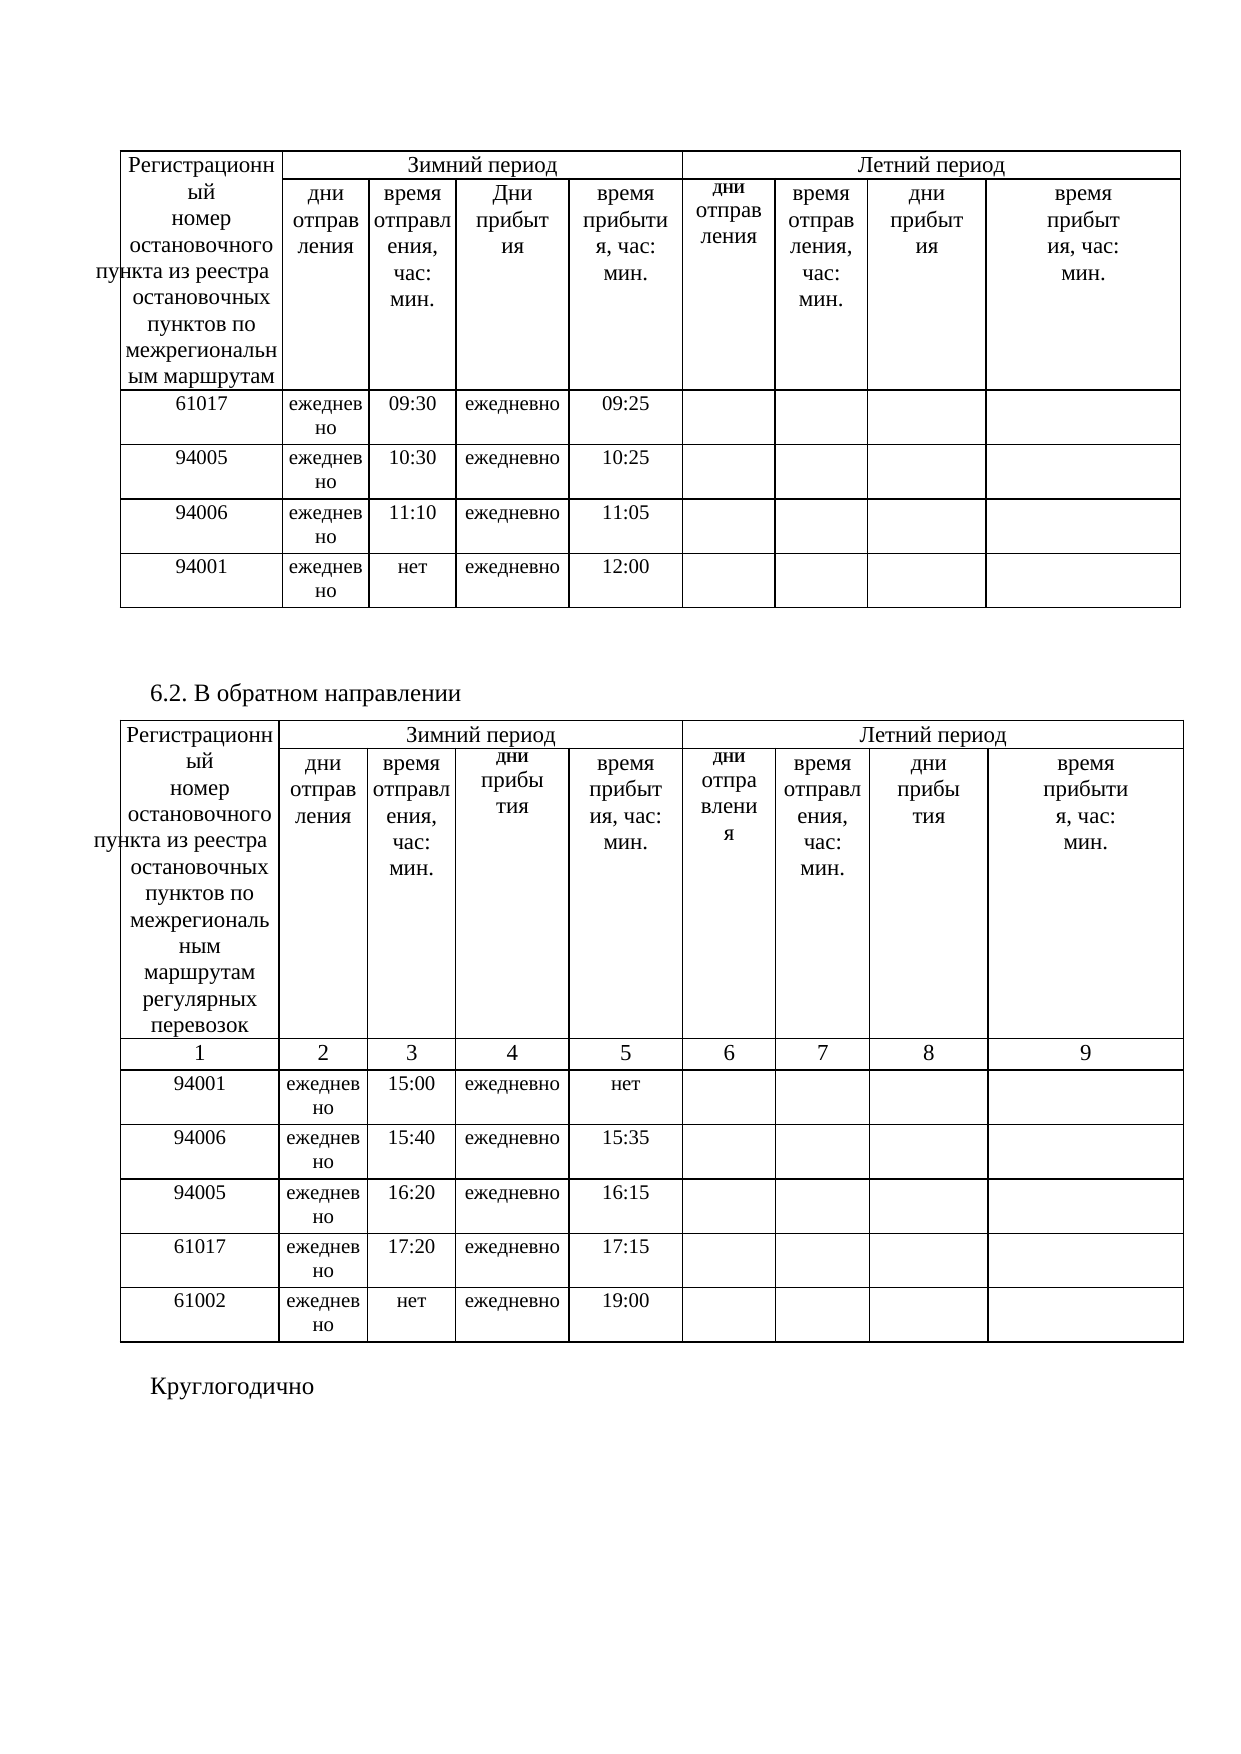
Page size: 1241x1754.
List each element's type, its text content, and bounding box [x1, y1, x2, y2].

table_cell [987, 445, 1180, 498]
table_cell [870, 1234, 987, 1287]
table_cell нет [570, 1071, 682, 1124]
table_cell 94001 [121, 554, 282, 607]
table_cell 5 [570, 1039, 682, 1069]
table_cell ежедневно [457, 500, 568, 552]
table_cell Дни прибыт ия [457, 180, 568, 389]
table_cell нет [370, 554, 455, 607]
table_cell 09:30 [370, 391, 455, 444]
table_cell [776, 391, 867, 444]
table_cell [683, 391, 774, 444]
table_cell ежедневно [457, 445, 568, 498]
table_cell ежедневно [456, 1071, 568, 1124]
table_cell 15:00 [368, 1071, 455, 1124]
table_cell [987, 500, 1180, 552]
table_cell ДНИ отправ ления [683, 180, 774, 389]
table_cell [870, 1180, 987, 1232]
table_cell время отправл ения, час: мин. [368, 749, 455, 1037]
table_cell 94005 [121, 445, 282, 498]
table_cell [868, 445, 985, 498]
table_cell [987, 554, 1180, 607]
table_cell 3 [368, 1039, 455, 1069]
table_cell [776, 1180, 869, 1232]
table_cell время отправл ения, час: мин. [370, 180, 455, 389]
table_cell ежедневно [457, 554, 568, 607]
table_cell время отправл ения, час: мин. [776, 749, 869, 1037]
table_cell 7 [776, 1039, 869, 1069]
table_cell 8 [870, 1039, 987, 1069]
table_cell [776, 1234, 869, 1287]
table_cell 16:20 [368, 1180, 455, 1232]
table_cell ежедневно [456, 1180, 568, 1232]
table_cell [989, 1288, 1183, 1341]
table_cell [683, 500, 774, 552]
table_cell ежедневно [280, 1125, 367, 1178]
table_cell [989, 1180, 1183, 1232]
table_cell ежедневно [280, 1288, 367, 1341]
text 6.2. В обратном направлении [150, 678, 1090, 707]
table_cell [683, 1234, 775, 1287]
table_cell 2 [280, 1039, 367, 1069]
table_header Зимний период [283, 152, 682, 178]
table_cell 94005 [121, 1180, 278, 1232]
table_cell нет [368, 1288, 455, 1341]
table_cell 9 [989, 1039, 1183, 1069]
table_header Летний период [683, 721, 1183, 747]
table_cell [870, 1288, 987, 1341]
table_cell [776, 445, 867, 498]
table_cell 94006 [121, 500, 282, 552]
table_cell время прибыт ия, час: мин. [987, 180, 1180, 389]
table_cell ДНИ прибы тия [456, 749, 568, 1037]
table_cell 09:25 [570, 391, 682, 444]
table_cell [776, 1288, 869, 1341]
table_cell [870, 1071, 987, 1124]
table_cell ежедневно [283, 500, 368, 552]
table_cell 17:15 [570, 1234, 682, 1287]
table_cell дни отправ ления [280, 749, 367, 1037]
table_cell ежедневно [280, 1234, 367, 1287]
table_cell ежедневно [283, 554, 368, 607]
table_cell 94006 [121, 1125, 278, 1178]
table_cell 94001 [121, 1071, 278, 1124]
table_cell 17:20 [368, 1234, 455, 1287]
table_header Зимний период [280, 721, 682, 747]
table_cell дни прибы тия [870, 749, 987, 1037]
table_cell ежедневно [456, 1234, 568, 1287]
table_cell [683, 554, 774, 607]
table_cell [870, 1125, 987, 1178]
table_cell [776, 554, 867, 607]
table_cell [683, 1180, 775, 1232]
table_cell 11:10 [370, 500, 455, 552]
table_cell ежедневно [283, 445, 368, 498]
table_cell [776, 1125, 869, 1178]
table_cell 11:05 [570, 500, 682, 552]
table_cell дни отправ ления [283, 180, 368, 389]
table_cell ежедневно [283, 391, 368, 444]
table_cell [776, 1071, 869, 1124]
table_cell 10:30 [370, 445, 455, 498]
table_cell 19:00 [570, 1288, 682, 1341]
text Круглогодично [150, 1371, 1090, 1400]
table_cell [868, 391, 985, 444]
table_cell ежедневно [457, 391, 568, 444]
table_cell 10:25 [570, 445, 682, 498]
table_cell время прибыт ия, час: мин. [570, 749, 682, 1037]
table_cell [683, 1288, 775, 1341]
table_cell время прибыти я, час: мин. [989, 749, 1183, 1037]
table_header Летний период [683, 152, 1180, 178]
table_cell [683, 1071, 775, 1124]
table_cell [989, 1125, 1183, 1178]
table_cell [987, 391, 1180, 444]
table_cell дни прибыт ия [868, 180, 985, 389]
table_cell 6 [683, 1039, 775, 1069]
table_cell 4 [456, 1039, 568, 1069]
table_cell [776, 500, 867, 552]
table_cell [683, 445, 774, 498]
table_cell 15:40 [368, 1125, 455, 1178]
table_cell 15:35 [570, 1125, 682, 1178]
table_cell 61002 [121, 1288, 278, 1341]
table_cell ежедневно [456, 1125, 568, 1178]
table_cell [989, 1234, 1183, 1287]
table_cell 61017 [121, 391, 282, 444]
table_cell [868, 500, 985, 552]
table_cell 12:00 [570, 554, 682, 607]
table_header Регистрационный номер остановочного пункта из реестра остановочных пунктов по межрегиональным маршрутам регулярных перевозок [121, 721, 278, 1037]
table_cell 61017 [121, 1234, 278, 1287]
table_cell 16:15 [570, 1180, 682, 1232]
table_cell [989, 1071, 1183, 1124]
table_cell 1 [121, 1039, 278, 1069]
table_cell время прибыти я, час: мин. [570, 180, 682, 389]
table_cell [683, 1125, 775, 1178]
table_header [121, 152, 282, 389]
table_cell время отправ ления, час: мин. [776, 180, 867, 389]
table_cell ДНИ отпра влени я [683, 749, 775, 1037]
table_cell [868, 554, 985, 607]
table_cell ежедневно [280, 1071, 367, 1124]
table_cell ежедневно [280, 1180, 367, 1232]
table_cell ежедневно [456, 1288, 568, 1341]
